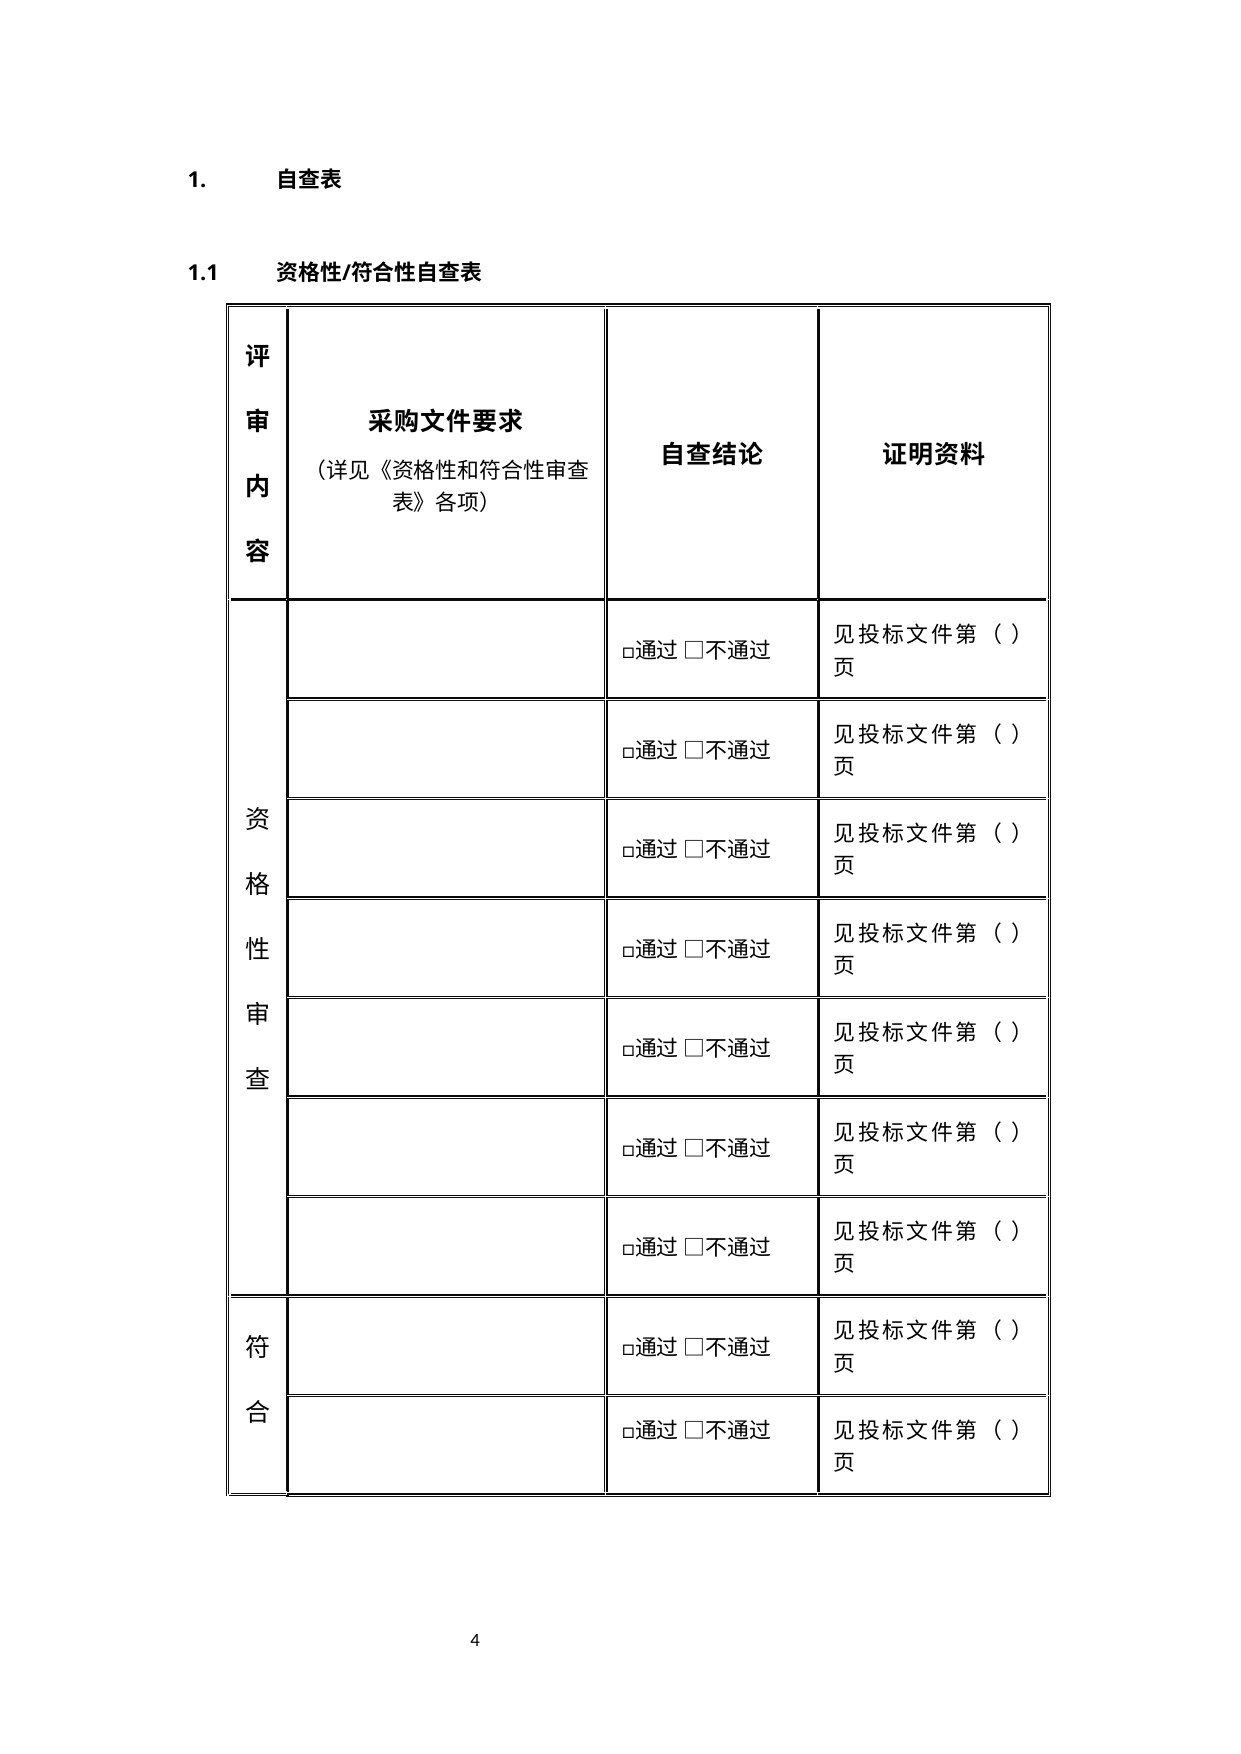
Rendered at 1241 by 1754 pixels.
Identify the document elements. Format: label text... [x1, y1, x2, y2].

table_cell □通过 □不通过 [606, 1397, 818, 1493]
table_cell [289, 800, 604, 896]
table_cell □通过 □不通过 [608, 701, 817, 797]
table_cell [287, 1394, 606, 1493]
subtitle 自查表 [187, 162, 1053, 194]
table_cell 见投标文件第（ ）页 [818, 1394, 1049, 1493]
table_cell □通过 □不通过 [608, 601, 817, 697]
subtitle 1.1 资格性/符合性自查表 [187, 255, 1053, 287]
table_cell [289, 601, 604, 697]
table_cell [289, 1198, 604, 1294]
table_cell □通过 □不通过 [608, 800, 817, 896]
table_header 采购文件要求 （详见《资格性和符合性审查表》各项） [287, 305, 606, 598]
table_cell 资格性审查 [228, 598, 286, 1294]
table_cell [289, 1099, 604, 1195]
table_cell 见投标文件第（ ）页 [820, 1294, 1048, 1394]
table_cell 见投标文件第（ ）页 [818, 996, 1049, 1095]
table_cell 见投标文件第（ ）页 [818, 797, 1049, 896]
table_cell [289, 1298, 604, 1394]
table_cell [289, 900, 604, 996]
table_cell 符合性审查 [229, 1294, 287, 1493]
table_cell 见投标文件第（ ）页 [820, 598, 1049, 697]
table_cell □通过 □不通过 [608, 1099, 817, 1195]
table_cell □通过 □不通过 [608, 900, 817, 996]
table_header 证明资料 [818, 307, 1048, 598]
table_cell [289, 999, 604, 1095]
table_cell □通过 □不通过 [608, 1298, 817, 1394]
table_cell 见投标文件第（ ）页 [820, 896, 1048, 996]
table_cell 见投标文件第（ ）页 [820, 697, 1048, 797]
table_cell □通过 □不通过 [608, 1198, 817, 1294]
table_cell □通过 □不通过 [608, 999, 817, 1095]
table_header 自查结论 [606, 305, 818, 598]
table_cell [289, 701, 604, 797]
table_cell 见投标文件第（ ）页 [820, 1095, 1048, 1195]
table_cell 见投标文件第（ ）页 [818, 1195, 1049, 1294]
table_header 评审内容 [229, 305, 287, 598]
